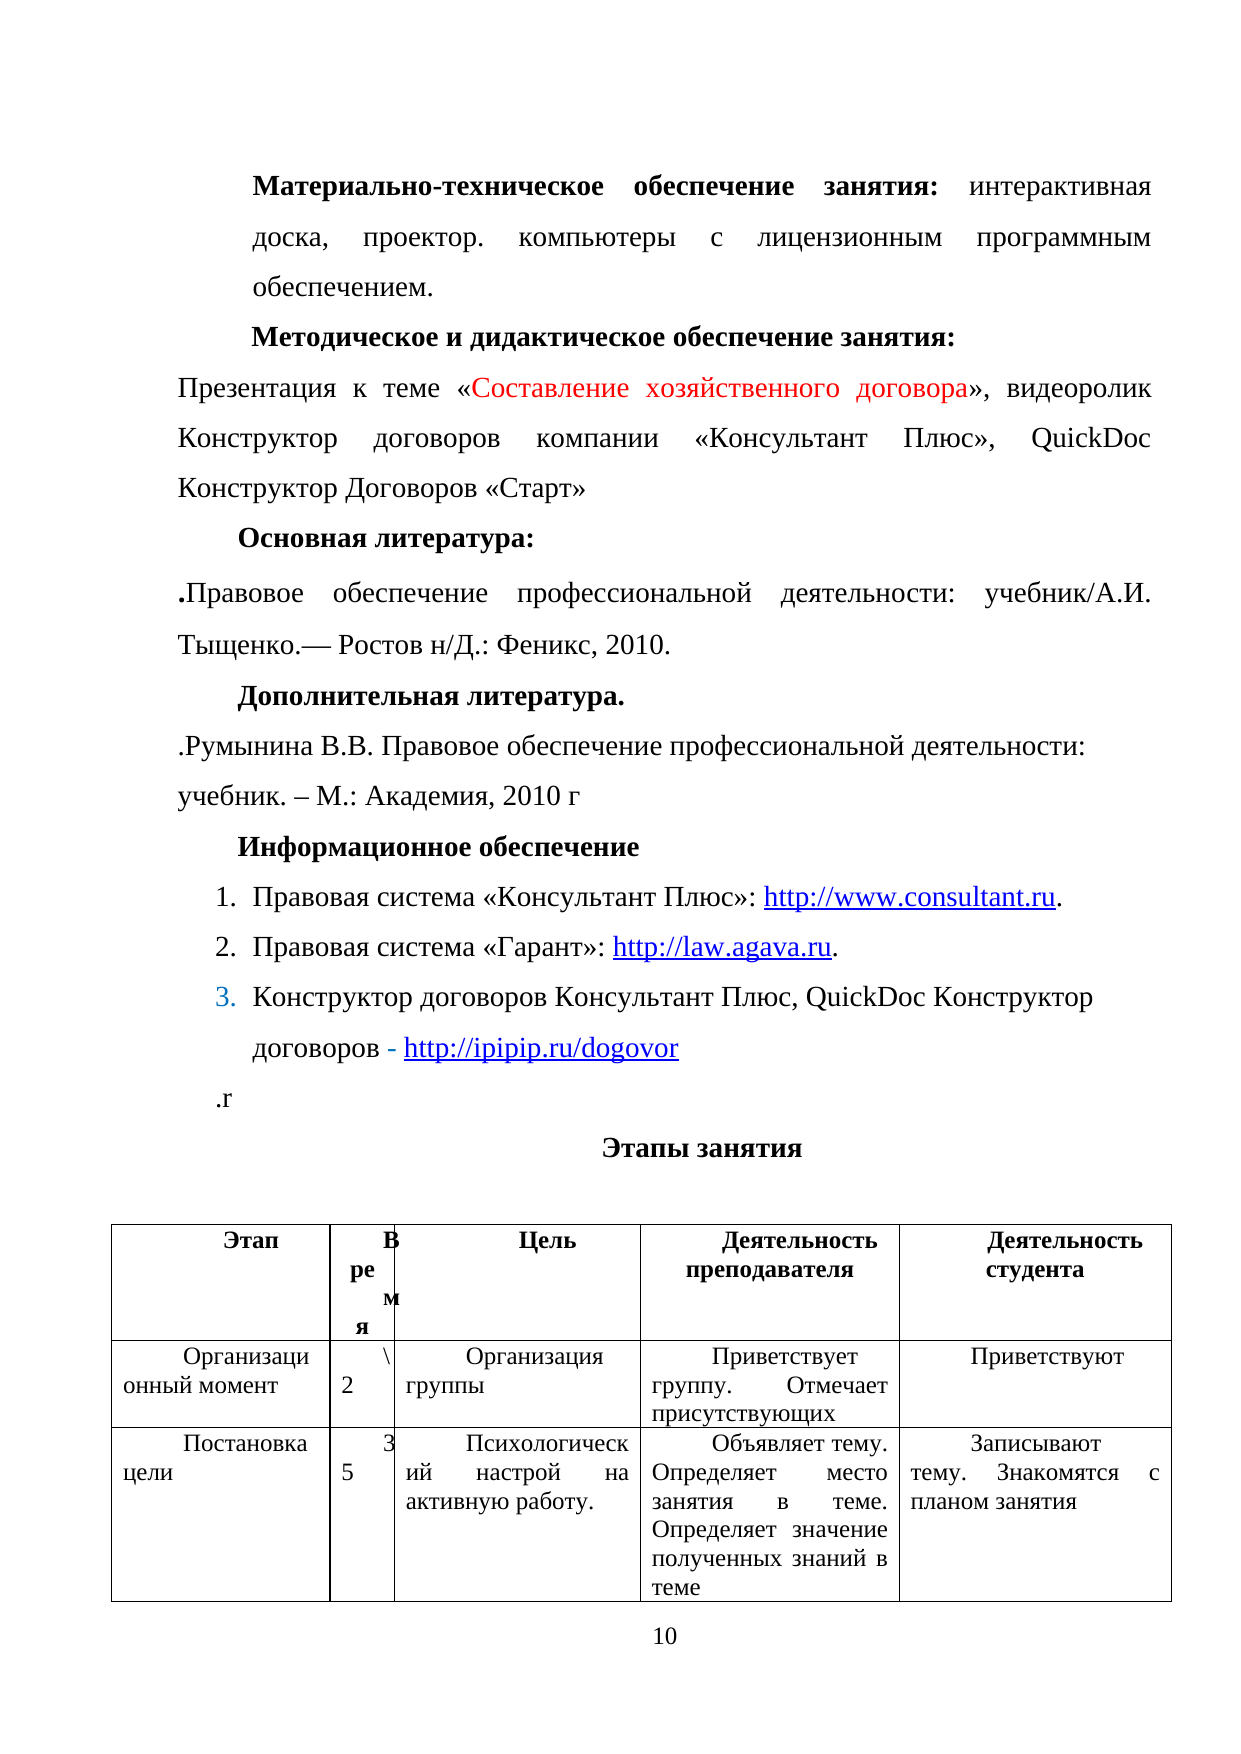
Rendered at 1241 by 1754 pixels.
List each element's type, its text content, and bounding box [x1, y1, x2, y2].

text .Правовое обеспечение профессиональной деятельности: учебник/А.И. Тыщенко.— Ростов н/Д.: Феникс, 2010. [177, 571, 1152, 661]
table_cell Психологический настрой на активную работу. [395, 1428, 640, 1601]
table_cell Объявляет тему. Определяет место занятия в теме. Определяет значение полученных знаний в теме [641, 1428, 899, 1601]
list Правовая система «Гарант»: http://law.agava.ru. [215, 929, 1152, 963]
table_cell Приветствуют [900, 1341, 1171, 1427]
text Основная литература: [177, 521, 1152, 554]
table_cell Постановка цели [112, 1428, 329, 1601]
table_cell Организационный момент [112, 1341, 329, 1427]
list Этапы занятия [252, 1131, 1152, 1164]
text Методическое и дидактическое обеспечение занятия: [177, 319, 1152, 353]
text Дополнительная литература. [177, 678, 1152, 711]
table_cell 35 [331, 1428, 394, 1601]
text Информационное обеспечение [177, 829, 1152, 862]
table_cell Записывают тему. Знакомятся с планом занятия [900, 1428, 1171, 1601]
table_header Этап [112, 1225, 329, 1340]
text .Румынина В.В. Правовое обеспечение профессиональной деятельности: учебник. – М.: Академия, 2010 г [177, 728, 1152, 812]
table_header Цель [395, 1225, 640, 1340]
text Презентация к теме «Составление хозяйственного договора», видеоролик Конструктор договоров компании «Консультант Плюс», QuickDoc Конструктор Договоров «Старт» [177, 370, 1152, 504]
table_cell Организация группы [395, 1341, 640, 1427]
table_header Деятельность студента [900, 1225, 1171, 1340]
table_cell \2 [331, 1341, 394, 1427]
table_header Вре мя [331, 1225, 394, 1340]
text .r [215, 1080, 1152, 1114]
table_cell Приветствует группу. Отмечает присутствующих [641, 1341, 899, 1427]
list Конструктор договоров Консультант Плюс, QuickDoc Конструктор договоров - http://ipipip.ru/dogovor [215, 979, 1152, 1063]
list Правовая система «Консультант Плюс»: http://www.consultant.ru. [215, 879, 1152, 912]
text Материально-техническое обеспечение занятия: интерактивная доска, проектор. компьютеры с лицензионным программным обеспечением. [252, 168, 1152, 303]
table_header Деятельность преподавателя [641, 1225, 899, 1340]
